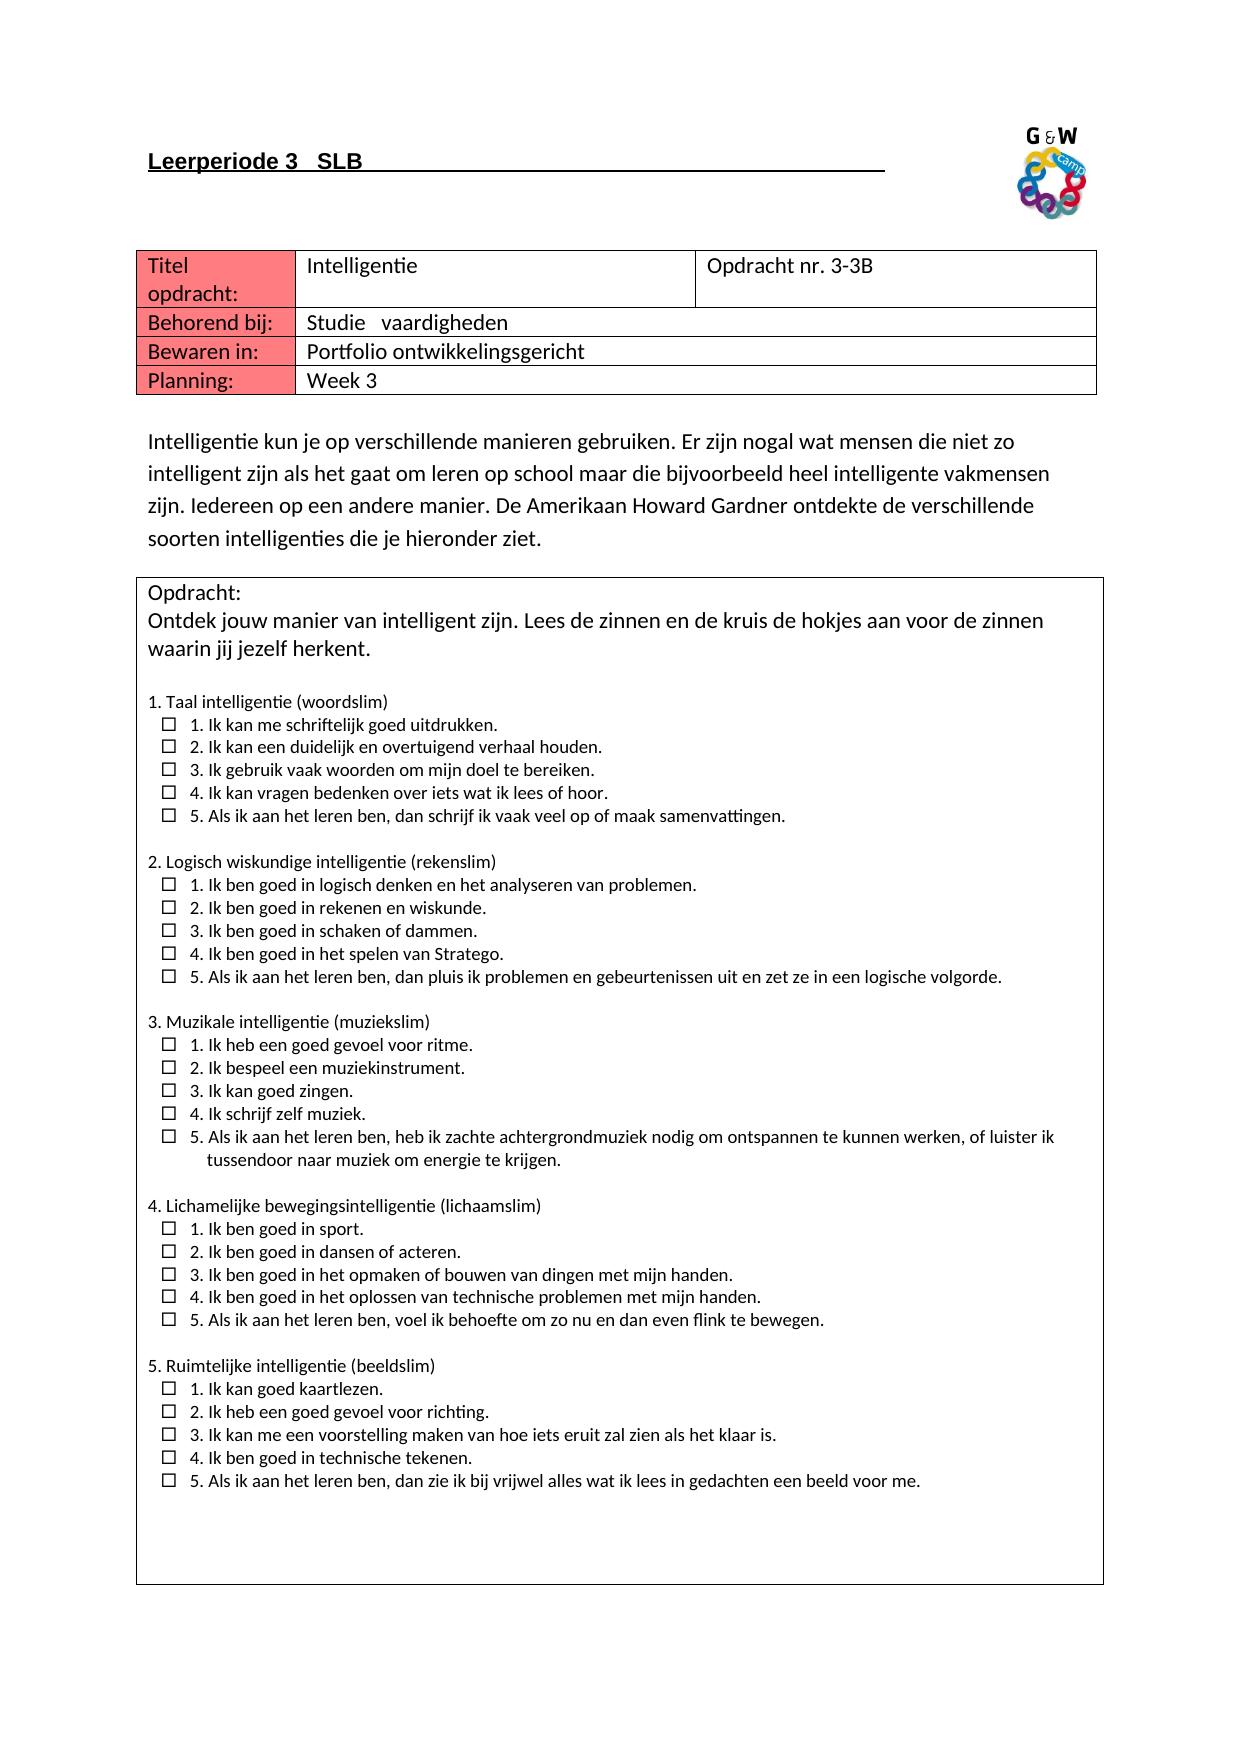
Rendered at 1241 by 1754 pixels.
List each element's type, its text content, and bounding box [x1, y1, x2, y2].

table_cell Portfolio ontwikkelingsgericht [296, 337, 1096, 365]
table_header Intelligentie [296, 251, 695, 307]
table_cell Bewaren in: [137, 337, 295, 365]
picture [1014, 123, 1091, 148]
text Intelligentie kun je op verschillende manieren gebruiken. Er zijn nogal wat mensen die niet zo intelligent zijn als het gaat om leren op school maar die bijvoorbeeld heel intelligente vakmensen zijn. Iedereen op een andere manier. De Amerikaan Howard Gardner ontdekte de verschillende soorten intelligenties die je hieronder ziet. [148, 395, 1093, 552]
table_header Opdracht nr. 3-3B [696, 251, 1096, 307]
table_cell Week 3 [296, 366, 1096, 394]
table_cell Studie vaardigheden [296, 308, 1096, 336]
table_cell Planning: [137, 366, 295, 394]
picture [1014, 174, 1091, 221]
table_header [137, 578, 1103, 1584]
table_cell Behorend bij: [137, 308, 295, 336]
text Leerperiode 3 SLB [148, 148, 1093, 174]
table_header Titel opdracht: [137, 251, 295, 307]
